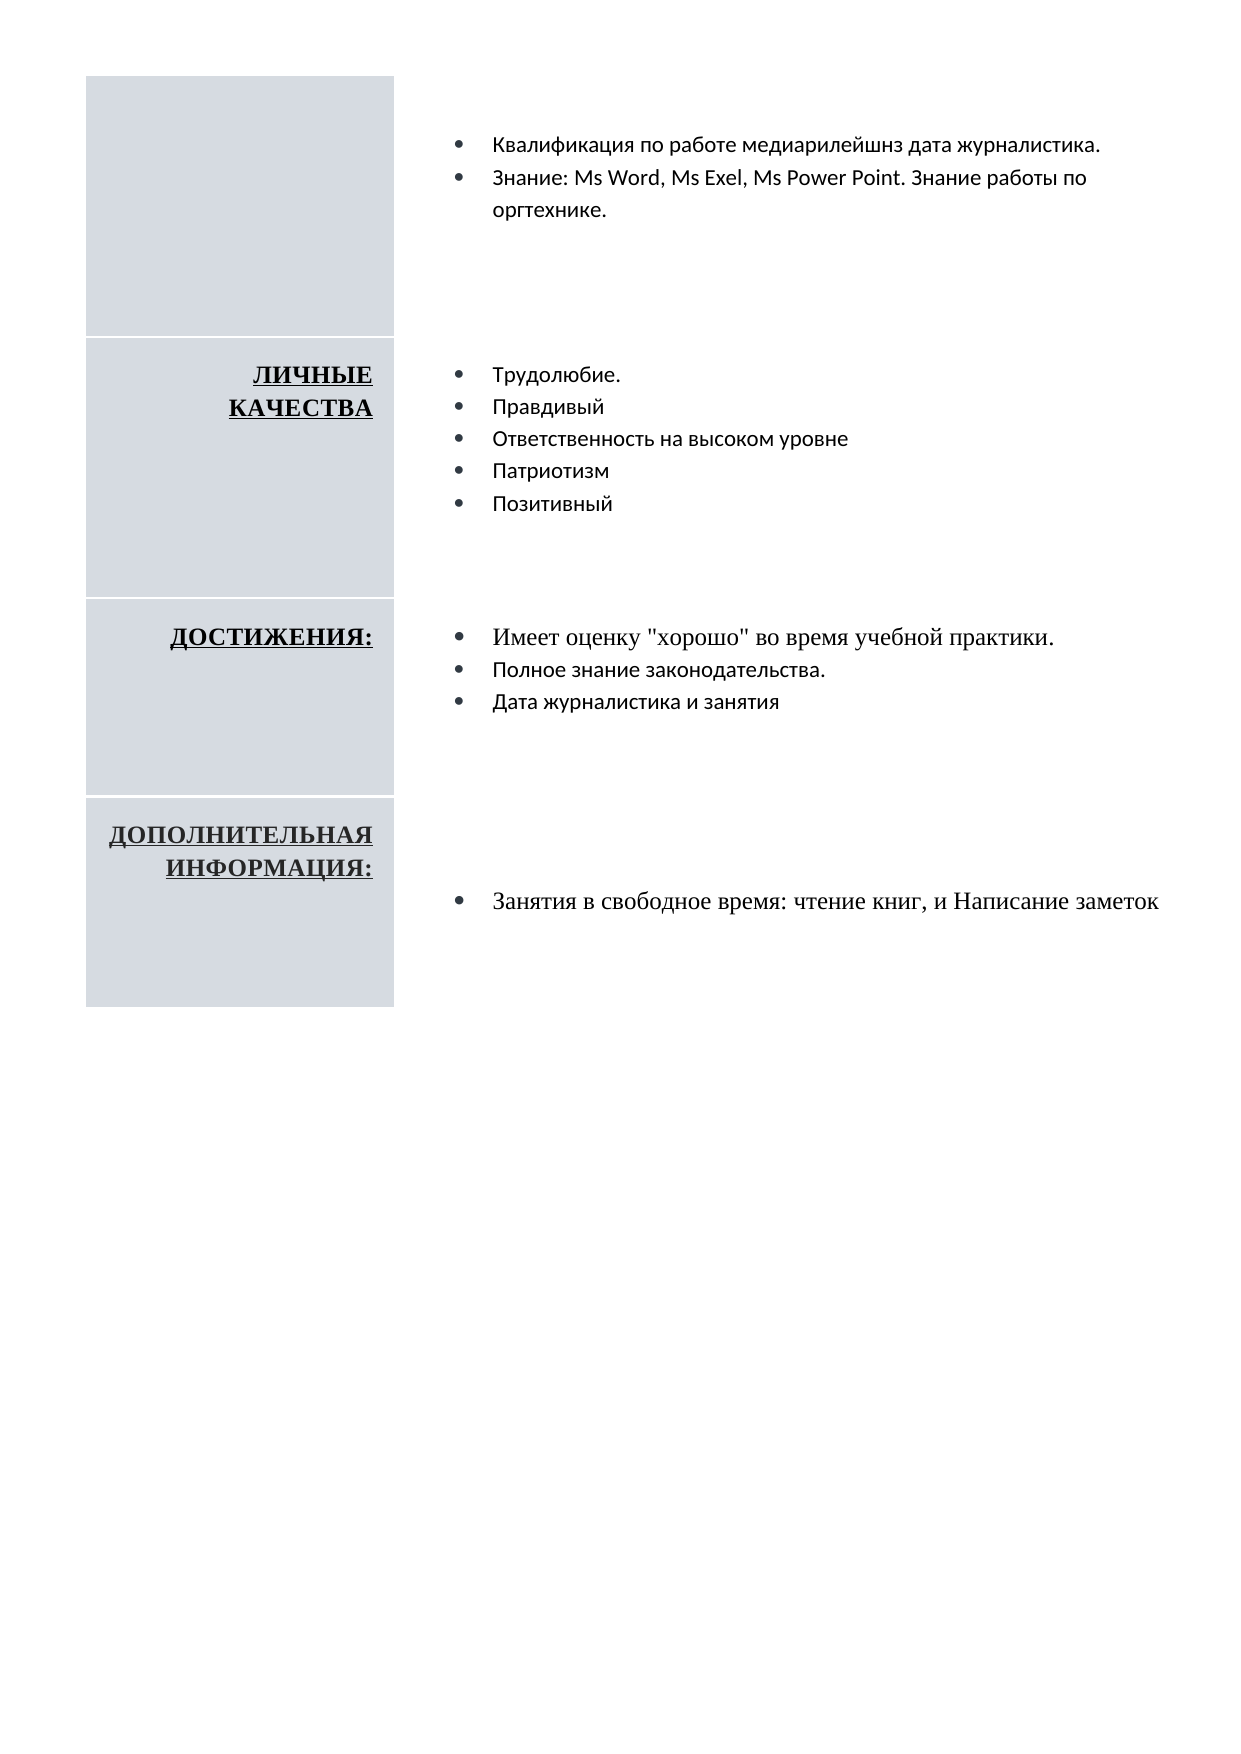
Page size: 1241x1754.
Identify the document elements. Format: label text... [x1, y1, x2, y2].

table_cell Занятия в свободное время: чтение книг, и Написание заметок [396, 798, 1194, 1007]
table_cell ЛИЧНЫЕ КАЧЕСТВА [86, 338, 394, 597]
table_cell ДОСТИЖЕНИЯ: [86, 599, 394, 795]
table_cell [86, 76, 394, 336]
table_cell ДОПОЛНИТЕЛЬНАЯ ИНФОРМАЦИЯ: [86, 798, 394, 1007]
table_cell Имеет оценку "хорошо" во время учебной практики. Полное знание законодательства. Дата журналистика и занятия [396, 599, 1194, 795]
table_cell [396, 76, 1194, 336]
table_cell Трудолюбие. Правдивый Ответственность на высоком уровне Патриотизм Позитивный [396, 338, 1194, 597]
